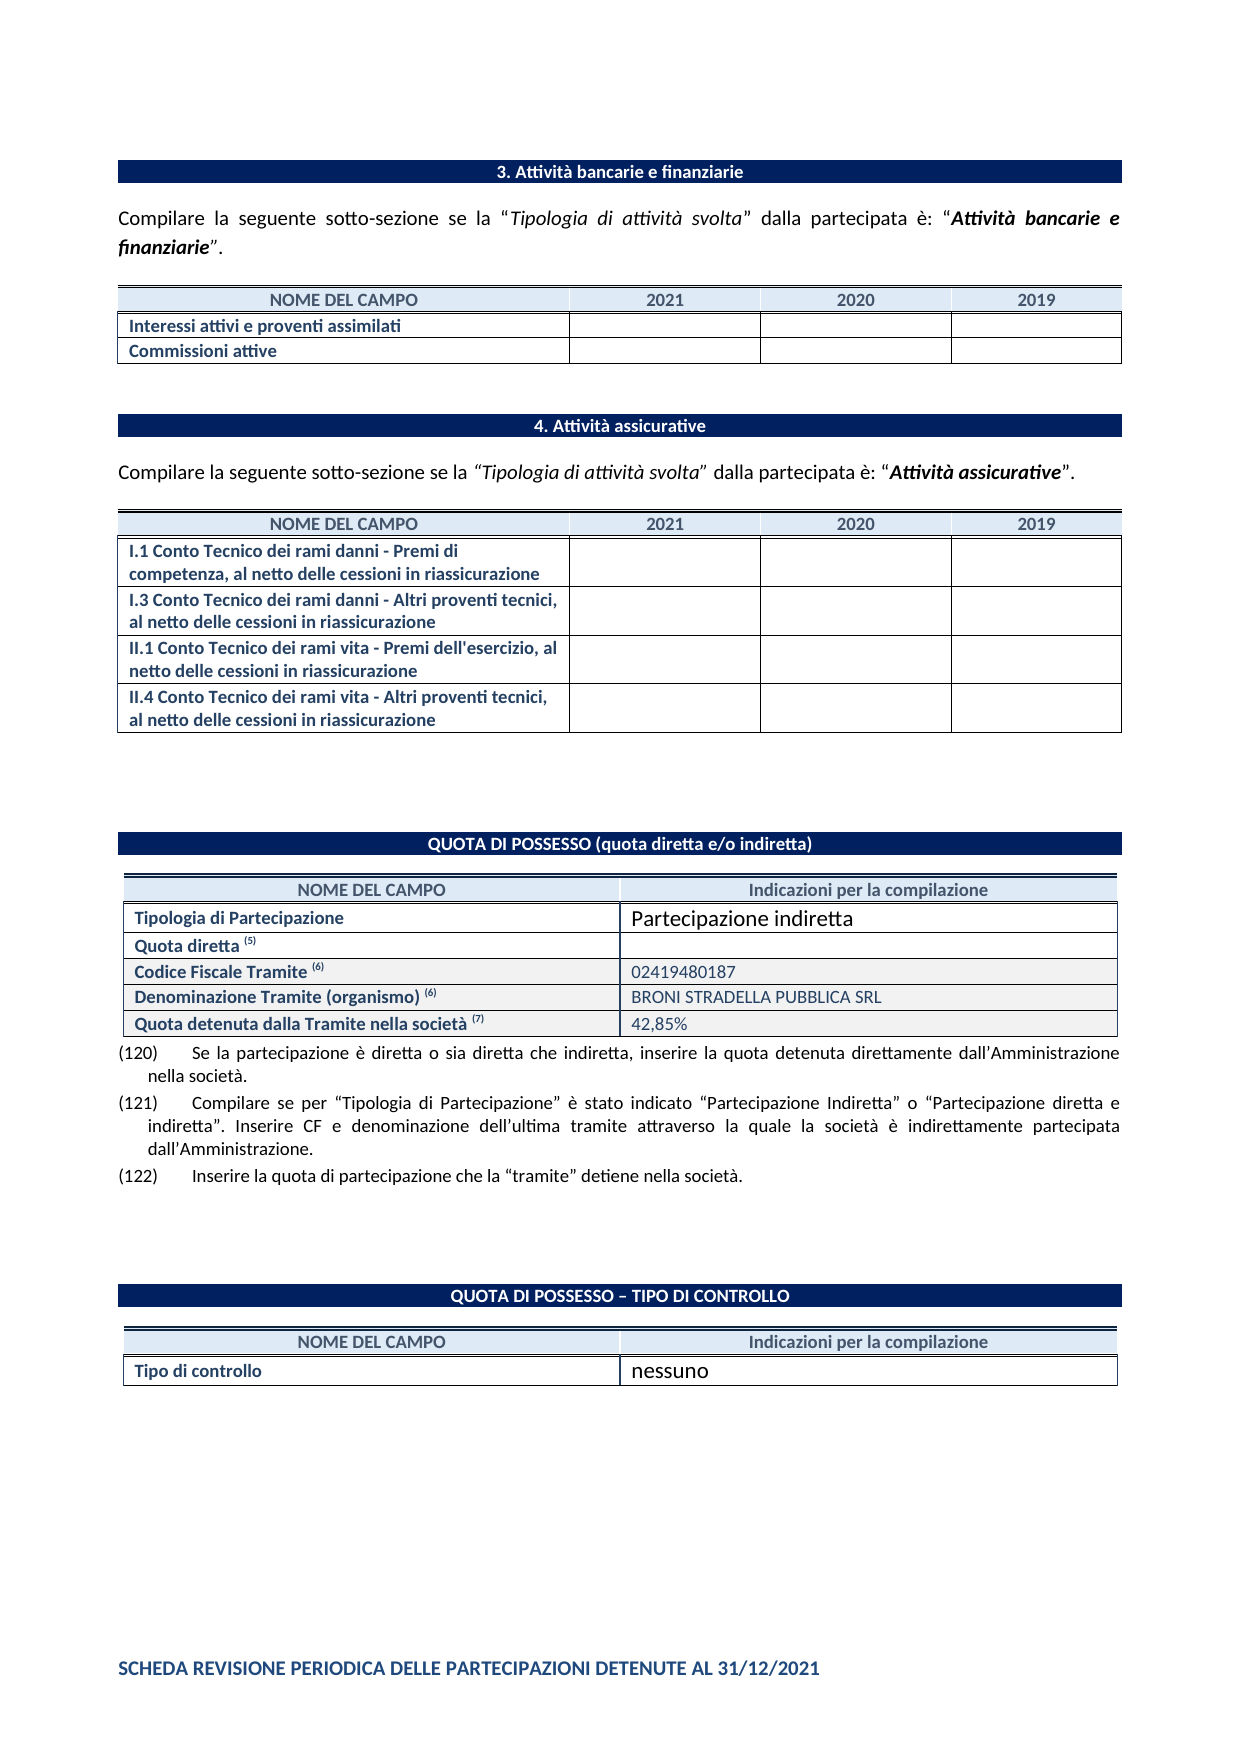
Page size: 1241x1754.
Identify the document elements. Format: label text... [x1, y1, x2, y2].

text 3. Attività bancarie e finanziarie [118, 160, 1122, 183]
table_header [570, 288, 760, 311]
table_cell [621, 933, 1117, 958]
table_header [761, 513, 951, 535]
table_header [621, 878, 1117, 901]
text Compilare la seguente sotto-sezione se la “Tipologia di attività svolta” dalla partecipata è: “Attività assicurative”. [118, 455, 1122, 484]
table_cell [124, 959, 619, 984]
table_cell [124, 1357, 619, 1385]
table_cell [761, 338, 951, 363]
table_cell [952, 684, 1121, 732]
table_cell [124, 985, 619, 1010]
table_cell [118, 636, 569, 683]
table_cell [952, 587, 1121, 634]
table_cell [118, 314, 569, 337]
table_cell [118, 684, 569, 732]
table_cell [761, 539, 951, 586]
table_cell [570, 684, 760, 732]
text 4. Attività assicurative [118, 414, 1122, 437]
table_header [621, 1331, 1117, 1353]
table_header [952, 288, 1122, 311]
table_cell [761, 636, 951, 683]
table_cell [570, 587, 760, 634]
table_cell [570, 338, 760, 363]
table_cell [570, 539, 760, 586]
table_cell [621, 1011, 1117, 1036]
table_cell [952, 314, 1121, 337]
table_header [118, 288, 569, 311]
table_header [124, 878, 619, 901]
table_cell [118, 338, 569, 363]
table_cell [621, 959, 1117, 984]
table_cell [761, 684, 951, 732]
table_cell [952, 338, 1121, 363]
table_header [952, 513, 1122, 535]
list Se la partecipazione è diretta o sia diretta che indiretta, inserire la quota detenuta direttamente dall’Amministrazione nella società. [118, 1041, 1122, 1087]
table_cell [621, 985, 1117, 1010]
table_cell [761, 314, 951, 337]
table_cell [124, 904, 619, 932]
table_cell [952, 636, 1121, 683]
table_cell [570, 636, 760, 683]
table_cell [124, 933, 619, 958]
text QUOTA DI POSSESSO – TIPO DI CONTROLLO [118, 1284, 1122, 1307]
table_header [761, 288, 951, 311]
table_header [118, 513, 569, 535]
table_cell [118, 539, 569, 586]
list Compilare se per “Tipologia di Partecipazione” è stato indicato “Partecipazione Indiretta” o “Partecipazione diretta e indiretta”. Inserire CF e denominazione dell’ultima tramite attraverso la quale la società è indirettamente partecipata dall’Amministrazione. [118, 1091, 1122, 1159]
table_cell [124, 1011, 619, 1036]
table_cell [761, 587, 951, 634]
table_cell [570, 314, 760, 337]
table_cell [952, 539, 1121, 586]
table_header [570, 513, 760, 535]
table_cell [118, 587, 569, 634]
list Inserire la quota di partecipazione che la “tramite” detiene nella società. [118, 1164, 1122, 1187]
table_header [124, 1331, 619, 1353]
text QUOTA DI POSSESSO (quota diretta e/o indiretta) [118, 832, 1122, 855]
text Compilare la seguente sotto-sezione se la “Tipologia di attività svolta” dalla partecipata è: “Attività bancarie e finanziarie”. [118, 201, 1122, 260]
